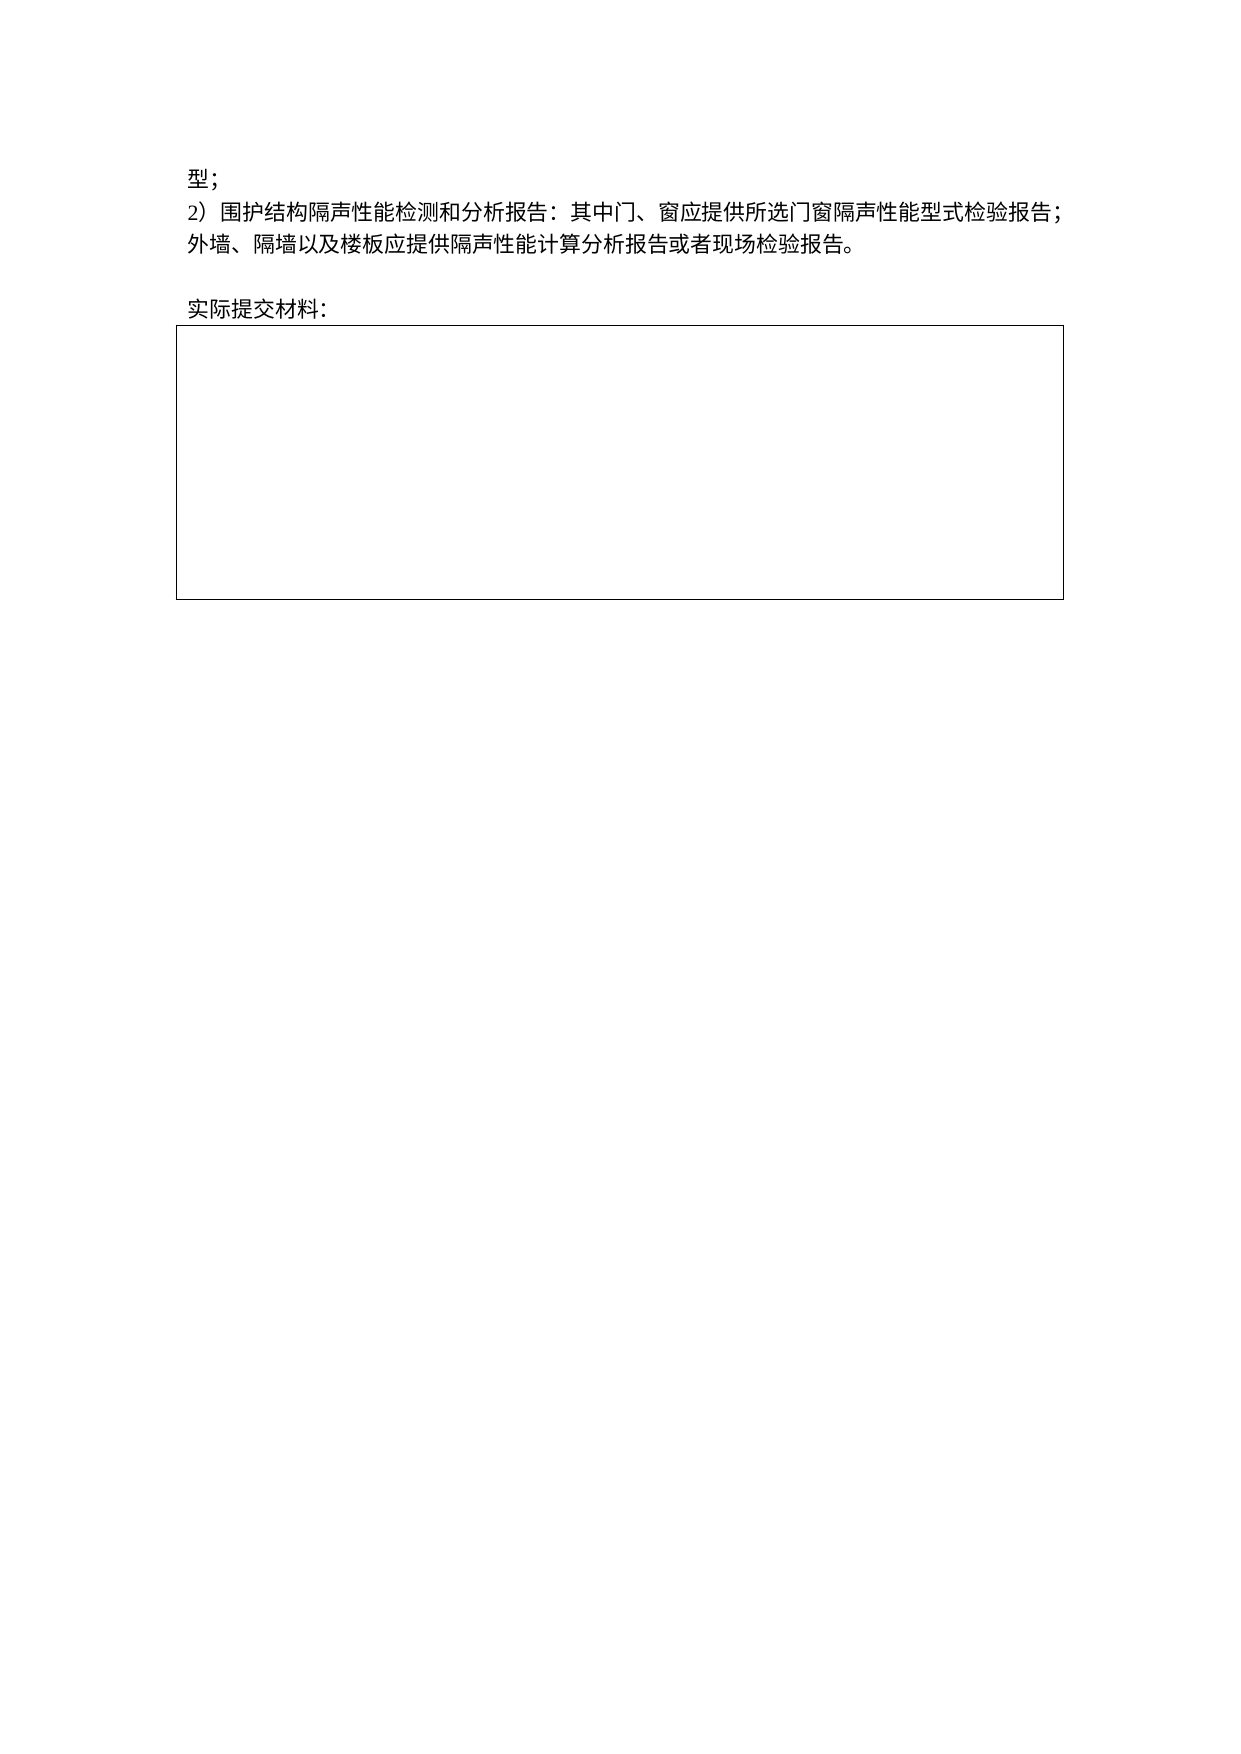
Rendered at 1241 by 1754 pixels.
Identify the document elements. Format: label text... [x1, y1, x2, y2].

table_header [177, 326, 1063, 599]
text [187, 162, 1053, 194]
text 实际提交材料： [187, 292, 1053, 324]
text 2）围护结构隔声性能检测和分析报告：其中门、窗应提供所选门窗隔声性能型式检验报告；外墙、隔墙以及楼板应提供隔声性能计算分析报告或者现场检验报告。 [187, 194, 1053, 259]
